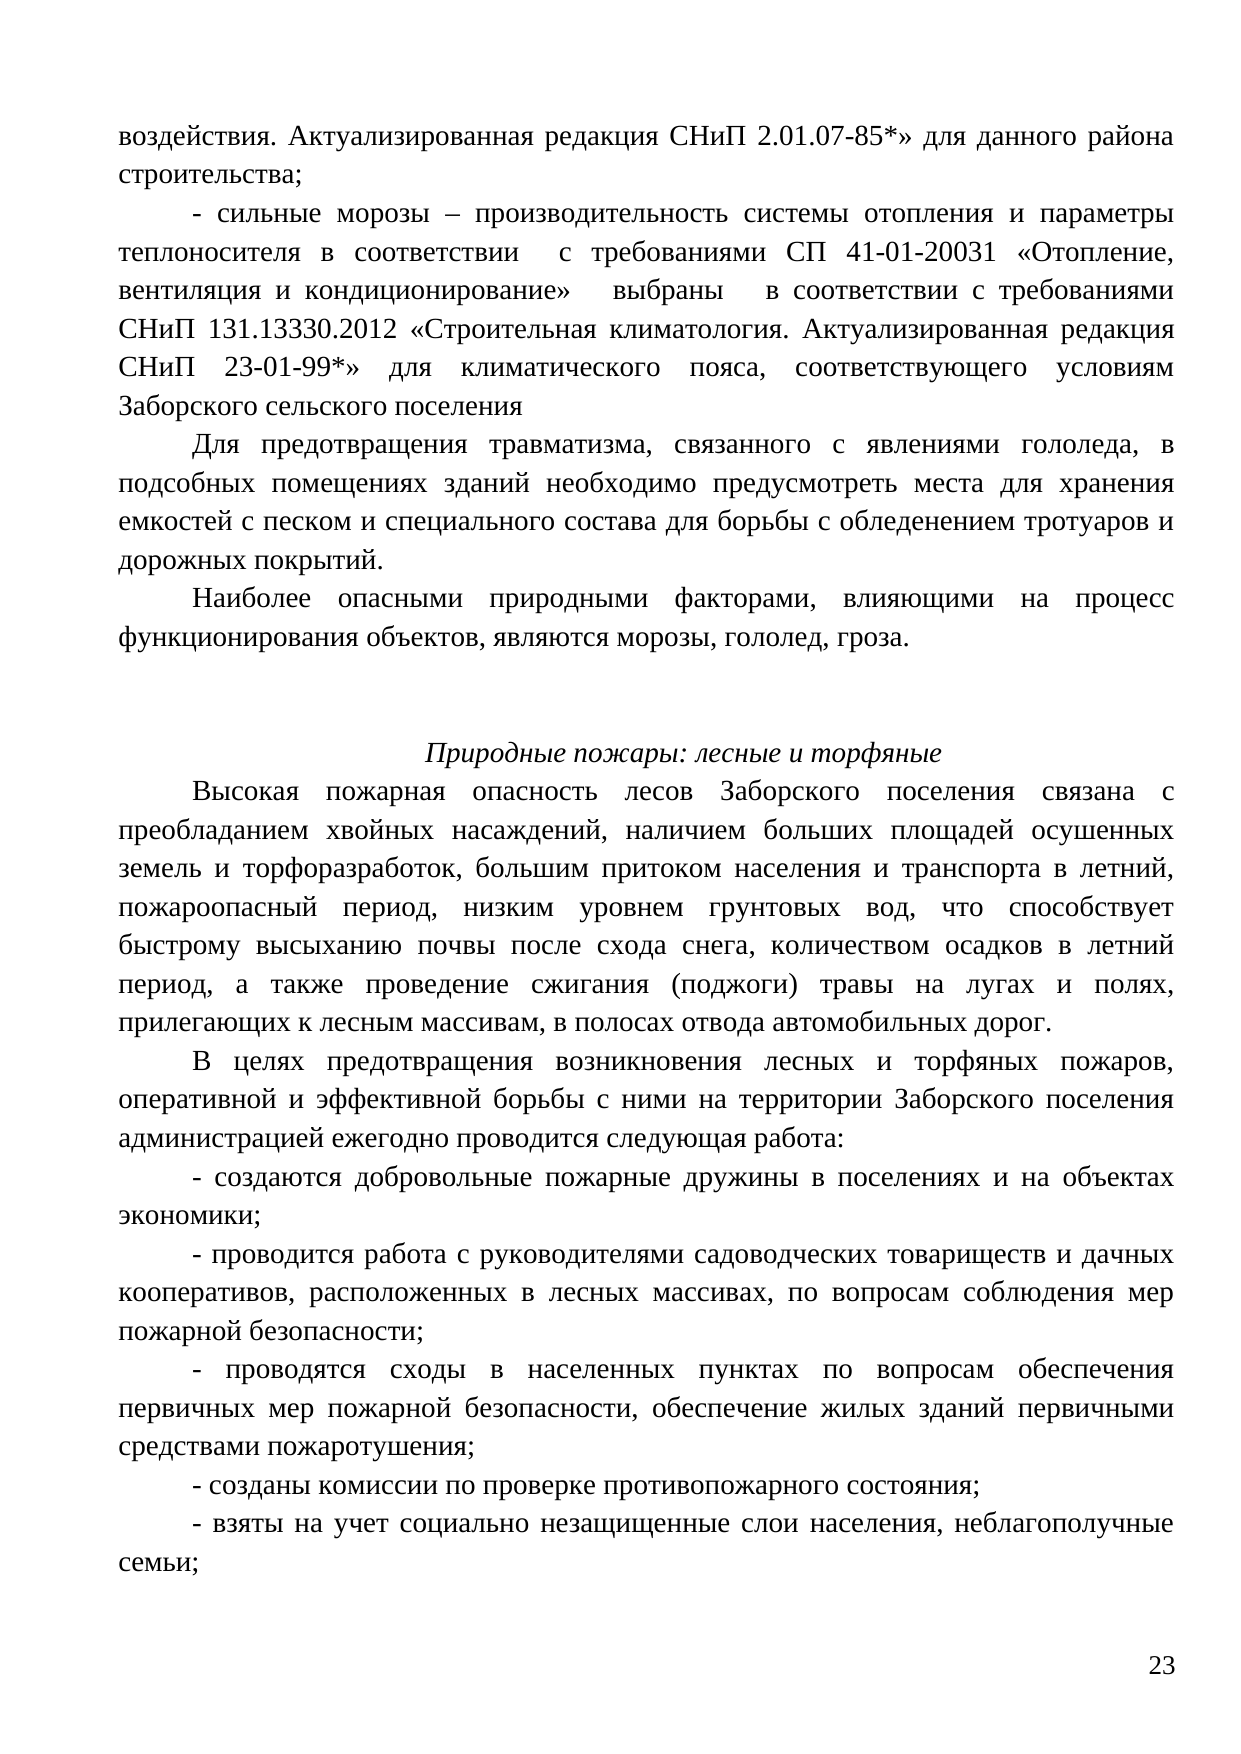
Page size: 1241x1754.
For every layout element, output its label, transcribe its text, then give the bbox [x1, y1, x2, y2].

text - проводятся сходы в населенных пунктах по вопросам обеспечения первичных мер пожарной безопасности, обеспечение жилых зданий первичными средствами пожаротушения; [118, 1351, 1175, 1462]
text Природные пожары: лесные и торфяные [118, 735, 1175, 768]
text Для предотвращения травматизма, связанного с явлениями гололеда, в подсобных помещениях зданий необходимо предусмотреть места для хранения емкостей с песком и специального состава для борьбы с обледенением тротуаров и дорожных покрытий. [118, 426, 1175, 576]
text Высокая пожарная опасность лесов Заборского поселения связана с преобладанием хвойных насаждений, наличием больших площадей осушенных земель и торфоразработок, большим притоком населения и транспорта в летний, пожароопасный период, низким уровнем грунтовых вод, что способствует быстрому высыханию почвы после схода снега, количеством осадков в летний период, а также проведение сжигания (поджоги) травы на лугах и полях, прилегающих к лесным массивам, в полосах отвода автомобильных дорог. [118, 773, 1175, 1038]
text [118, 118, 1175, 190]
text - создаются добровольные пожарные дружины в поселениях и на объектах экономики; [118, 1159, 1175, 1231]
text - сильные морозы – производительность системы отопления и параметры теплоносителя в соответствии с требованиями СП 41-01-20031 «Отопление, вентиляция и кондиционирование» выбраны в соответствии с требованиями СНиП 131.13330.2012 «Строительная климатология. Актуализированная редакция СНиП 23-01-99*» для климатического пояса, соответствующего условиям Заборского сельского поселения [118, 195, 1175, 421]
text - созданы комиссии по проверке противопожарного состояния; [118, 1467, 1175, 1501]
text Наиболее опасными природными факторами, влияющими на процесс функционирования объектов, являются морозы, гололед, гроза. [118, 581, 1175, 653]
text - проводится работа с руководителями садоводческих товариществ и дачных кооперативов, расположенных в лесных массивах, по вопросам соблюдения мер пожарной безопасности; [118, 1236, 1175, 1346]
text - взяты на учет социально незащищенные слои населения, неблагополучные семьи; [118, 1506, 1175, 1578]
text В целях предотвращения возникновения лесных и торфяных пожаров, оперативной и эффективной борьбы с ними на территории Заборского поселения администрацией ежегодно проводится следующая работа: [118, 1043, 1175, 1154]
